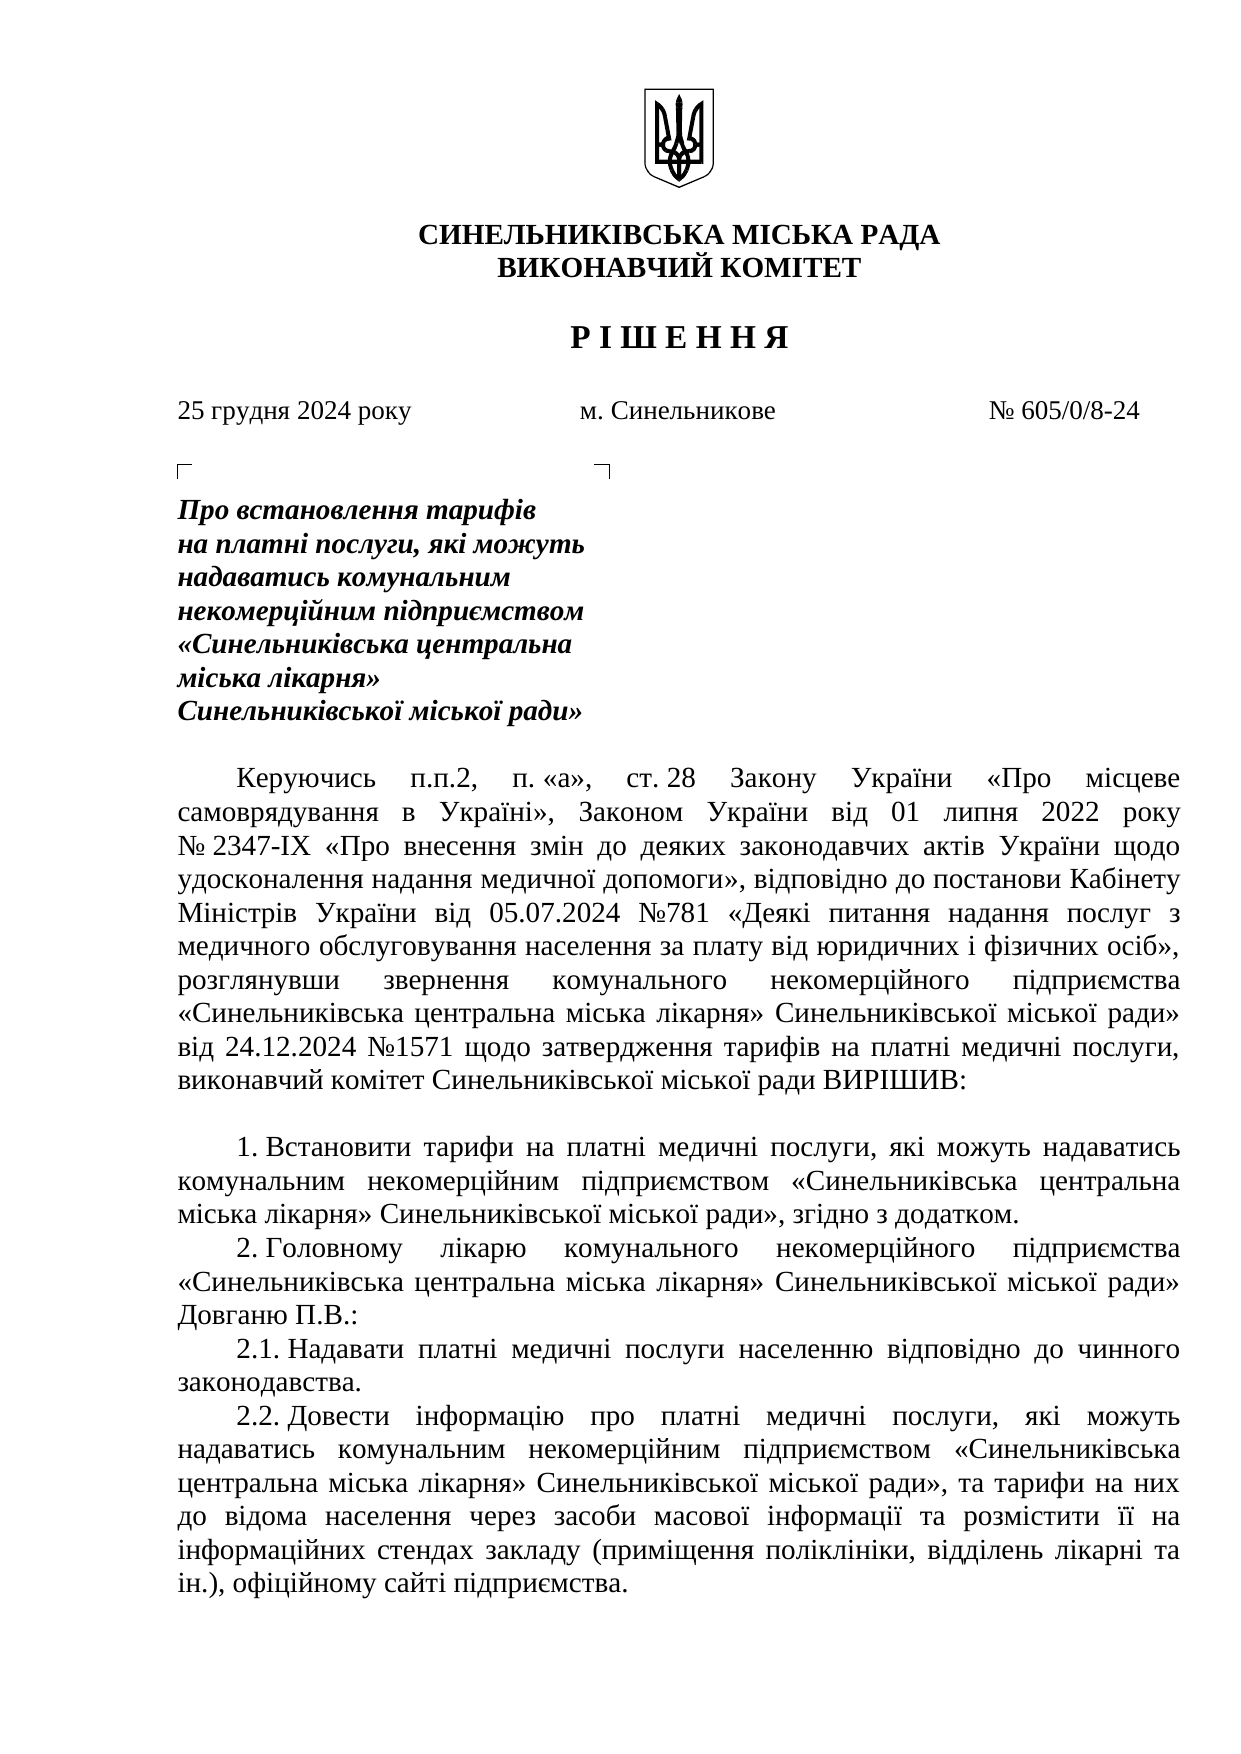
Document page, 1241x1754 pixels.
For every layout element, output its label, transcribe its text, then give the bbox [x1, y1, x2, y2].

text на платні послуги, які можуть [177, 526, 1181, 559]
text 1. Встановити тарифи на платні медичні послуги, які можуть надаватись комунальним некомерційним підприємством «Синельниківська центральна міська лікарня» Синельниківської міської ради», згідно з додатком. [177, 1129, 1181, 1230]
text Р І Ш Е Н Н Я [177, 317, 1181, 356]
text надаватись комунальним [177, 559, 1181, 593]
text 2.2. Довести інформацію про платні медичні послуги, які можуть надаватись комунальним некомерційним підприємством «Синельниківська центральна міська лікарня» Синельниківської міської ради», та тарифи на них до відома населення через засоби масової інформації та розмістити її на інформаційних стендах закладу (приміщення поліклініки, відділень лікарні та ін.), офіційному сайті підприємства. [177, 1398, 1181, 1599]
text міська лікарня» [177, 660, 1181, 693]
text 2.1. Надавати платні медичні послуги населенню відповідно до чинного законодавства. [177, 1331, 1181, 1398]
text некомерційним підприємством [177, 593, 1181, 626]
text Керуючись п.п.2, п. «а», ст. 28 Закону України «Про місцеве самоврядування в Україні», Законом України від 01 липня 2022 року № 2347-IX «Про внесення змін до деяких законодавчих актів України щодо удосконалення надання медичної допомоги», відповідно до постанови Кабінету Міністрів України від 05.07.2024 №781 «Деякі питання надання послуг з медичного обслуговування населення за плату від юридичних і фізичних осіб», розглянувши звернення комунального некомерційного підприємства «Синельниківська центральна міська лікарня» Синельниківської міської ради» від 24.12.2024 №1571 щодо затвердження тарифів на платні медичні послуги, виконавчий комітет Синельниківської міської ради ВИРІШИВ: [177, 761, 1181, 861]
text 25 грудня 2024 року м. Синельникове № 605/0/8-24 [177, 394, 1181, 425]
text СИНЕЛЬНИКІВСЬКА МІСЬКА РАДА [177, 217, 1181, 250]
text «Синельниківська центральна [177, 626, 1181, 660]
text 2. Головному лікарю комунального некомерційного підприємства «Синельниківська центральна міська лікарня» Синельниківської міської ради» Довганю П.В.: [177, 1230, 1181, 1331]
text Про встановлення тарифів [177, 492, 1181, 526]
text Керуючись п.п.2, п. «а», ст. 28 Закону України «Про місцеве самоврядування в Україні», Законом України від 01 липня 2022 року № 2347-IX «Про внесення змін до деяких законодавчих актів України щодо удосконалення надання медичної допомоги», відповідно до постанови Кабінету Міністрів України від 05.07.2024 №781 «Деякі питання надання послуг з медичного обслуговування населення за плату від юридичних і фізичних осіб», розглянувши звернення комунального некомерційного підприємства «Синельниківська центральна міська лікарня» Синельниківської міської ради» від 24.12.2024 №1571 щодо затвердження тарифів на платні медичні послуги, виконавчий комітет Синельниківської міської ради ВИРІШИВ: [177, 861, 1181, 1096]
text ВИКОНАВЧИЙ КОМІТЕТ [177, 250, 1181, 284]
text Синельниківської міської ради» [177, 693, 1181, 727]
